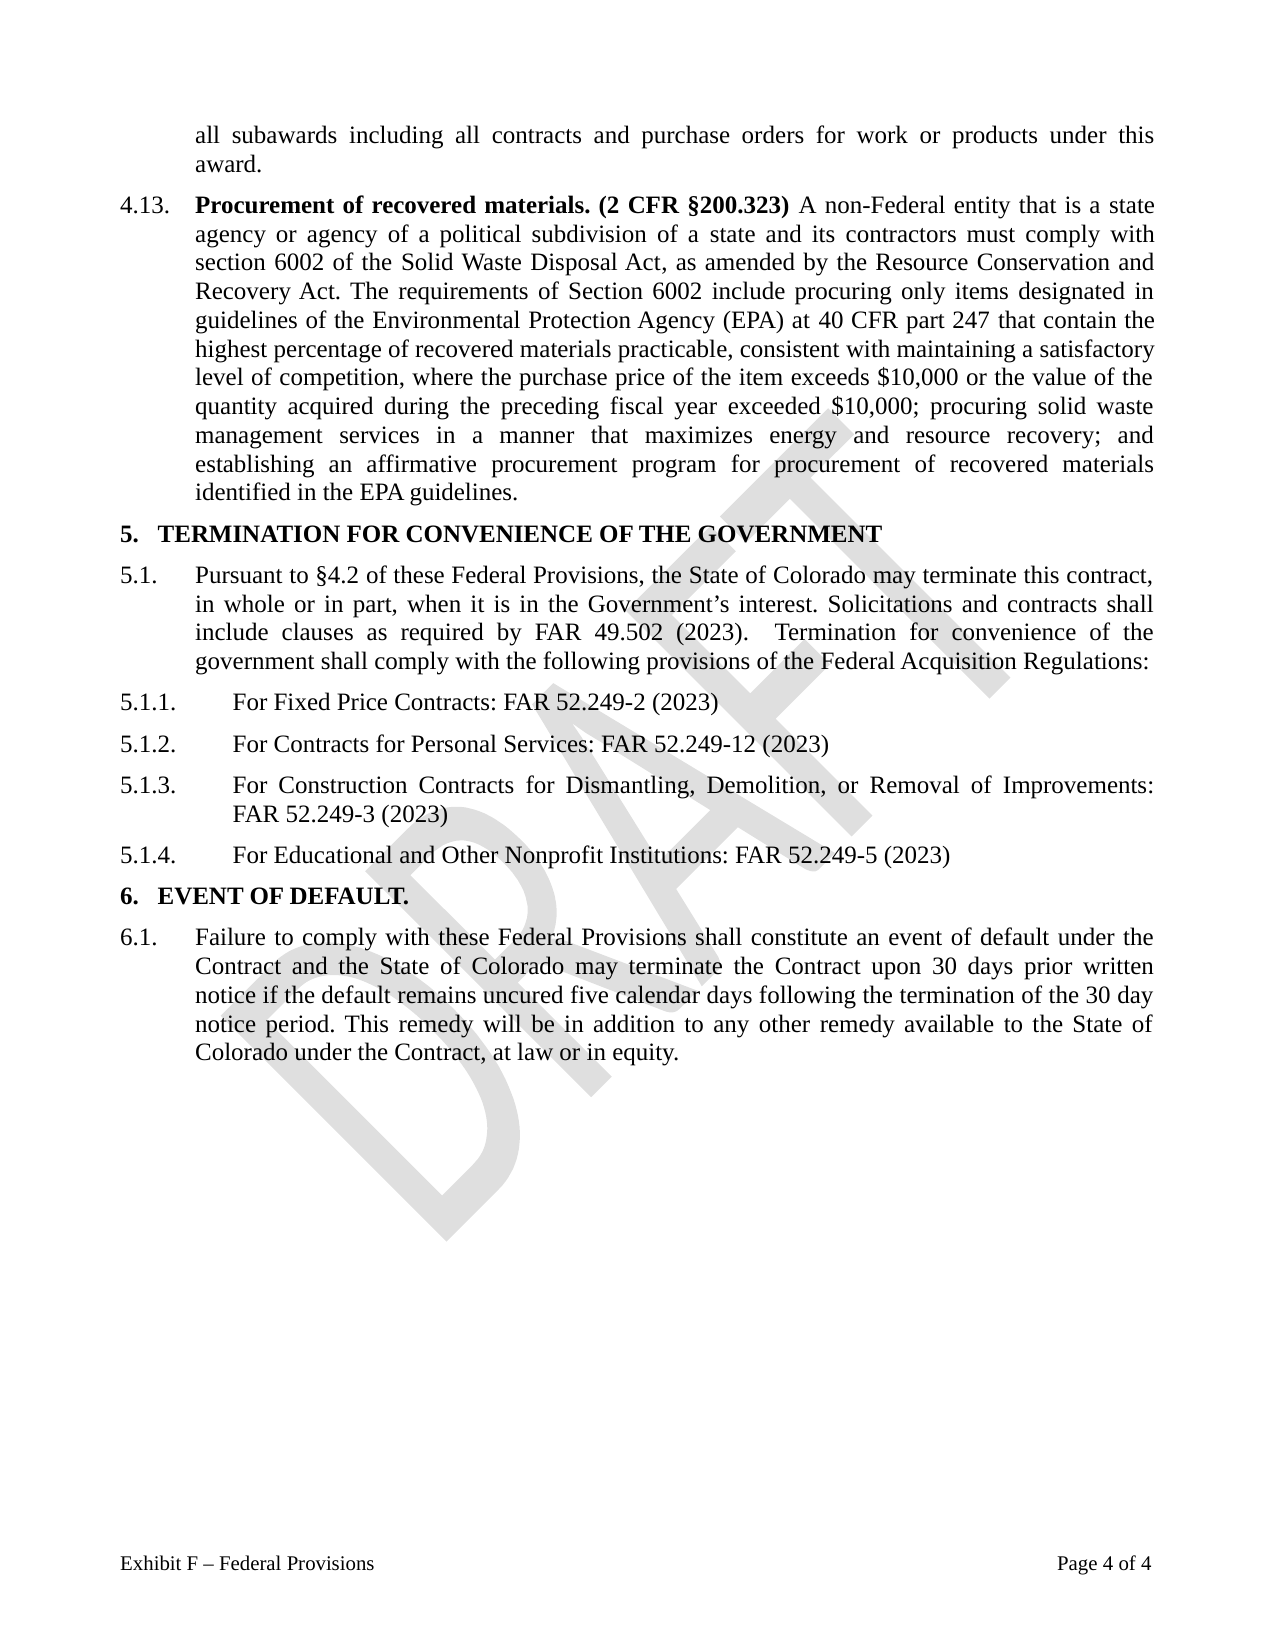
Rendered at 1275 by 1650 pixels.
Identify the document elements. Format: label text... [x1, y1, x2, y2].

subtitle Termination for Convenience of the Government [120, 519, 1155, 547]
subtitle Procurement of recovered materials. (2 CFR §200.323) A non-Federal entity that is a state agency or agency of a political subdivision of a state and its contractors must comply with section 6002 of the Solid Waste Disposal Act, as amended by the Resource Conservation and Recovery Act. The requirements of Section 6002 include procuring only items designated in guidelines of the Environmental Protection Agency (EPA) at 40 CFR part 247 that contain the highest percentage of recovered materials practicable, consistent with maintaining a satisfactory level of competition, where the purchase price of the item exceeds $10,000 or the value of the quantity acquired during the preceding fiscal year exceeded $10,000; procuring solid waste management services in a manner that maximizes energy and resource recovery; and establishing an affirmative procurement program for procurement of recovered materials identified in the EPA guidelines. [120, 190, 1155, 506]
subtitle For Educational and Other Nonprofit Institutions: FAR 52.249-5 (2023) [120, 840, 1155, 869]
subtitle For Fixed Price Contracts: FAR 52.249-2 (2023) [120, 687, 1155, 716]
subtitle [120, 120, 1155, 177]
subtitle Failure to comply with these Federal Provisions shall constitute an event of default under the Contract and the State of Colorado may terminate the Contract upon 30 days prior written notice if the default remains uncured five calendar days following the termination of the 30 day notice period. This remedy will be in addition to any other remedy available to the State of Colorado under the Contract, at law or in equity. [120, 922, 1155, 1066]
subtitle For Contracts for Personal Services: FAR 52.249-12 (2023) [120, 729, 1155, 757]
subtitle Pursuant to §4.2 of these Federal Provisions, the State of Colorado may terminate this contract, in whole or in part, when it is in the Government’s interest. Solicitations and contracts shall include clauses as required by FAR 49.502 (2023). Termination for convenience of the government shall comply with the following provisions of the Federal Acquisition Regulations: [120, 560, 1155, 675]
subtitle Event of Default. [120, 881, 1155, 910]
subtitle For Construction Contracts for Dismantling, Demolition, or Removal of Improvements: FAR 52.249-3 (2023) [120, 770, 1155, 827]
